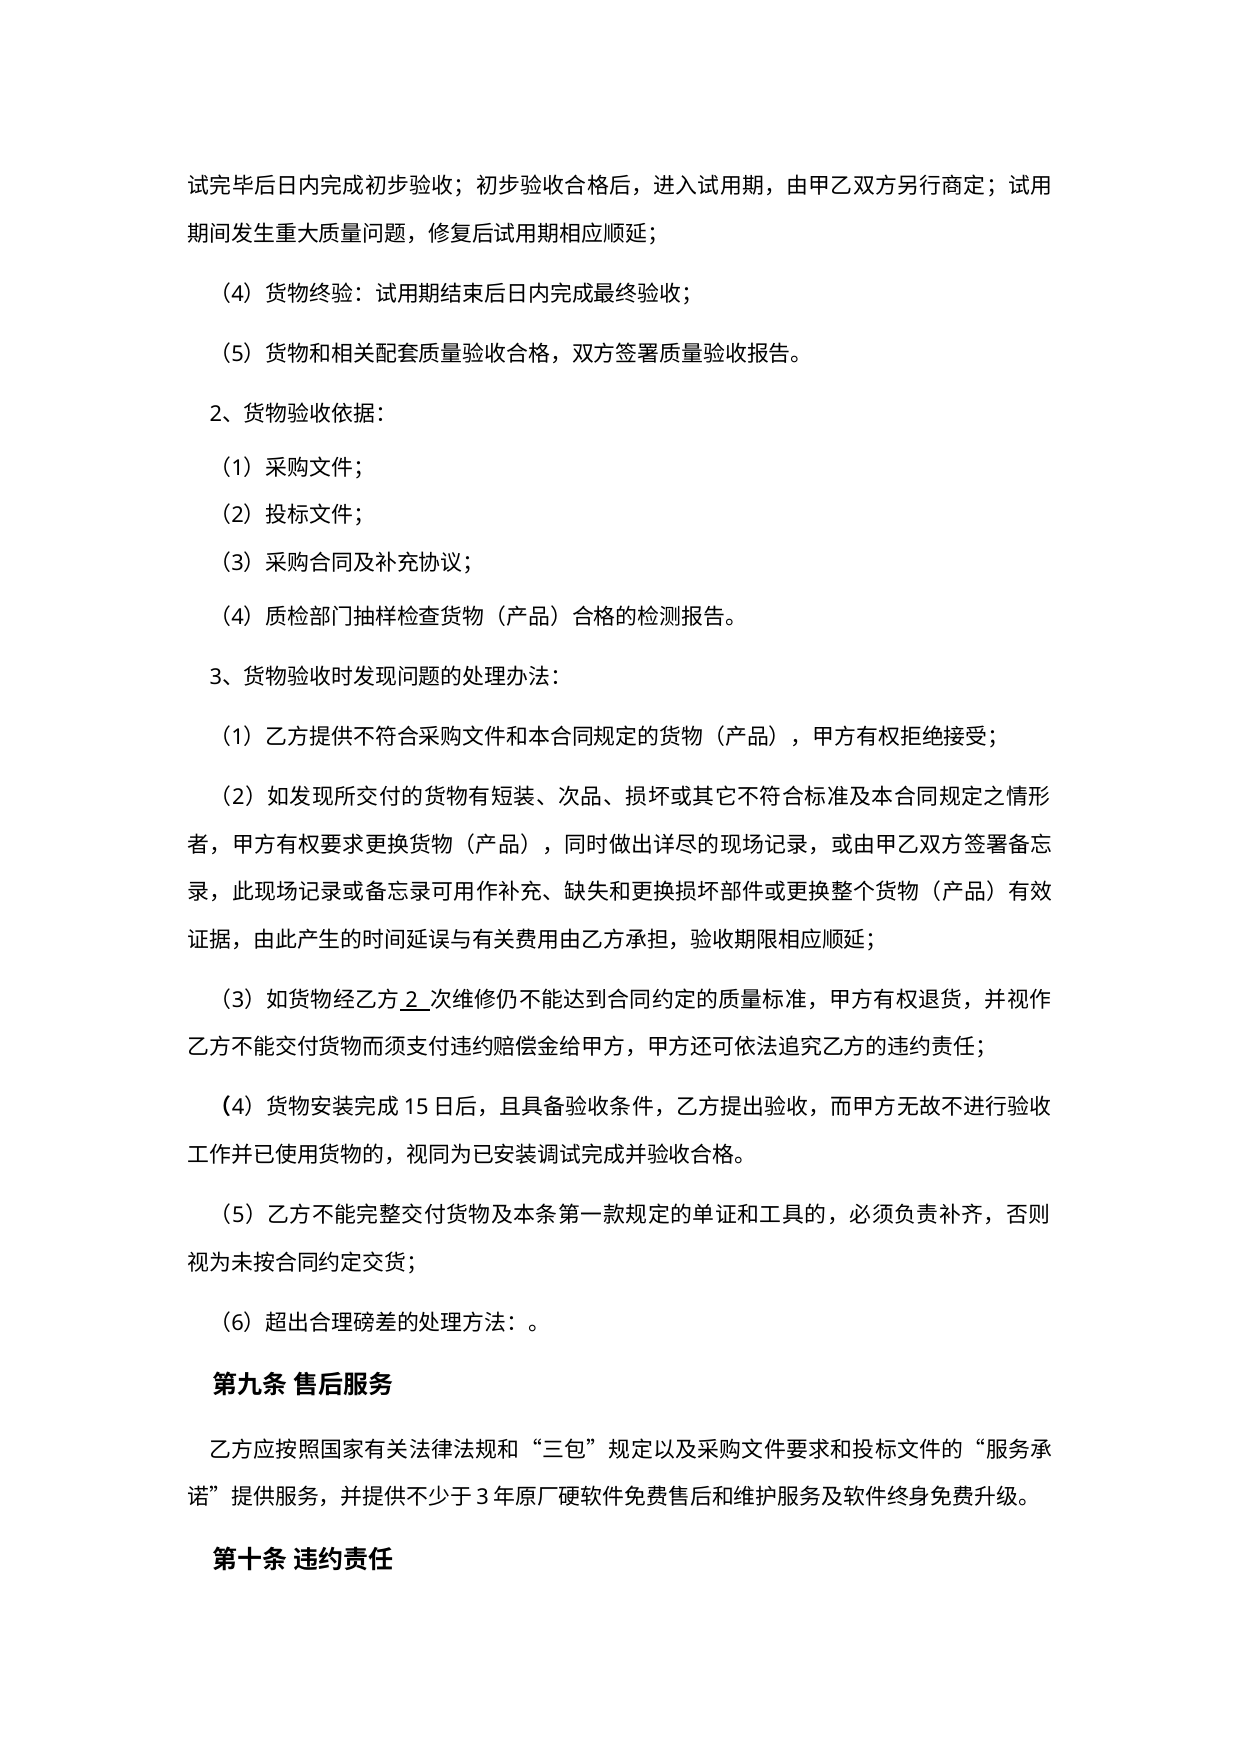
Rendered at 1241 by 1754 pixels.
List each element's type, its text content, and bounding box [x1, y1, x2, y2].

text （5）货物和相关配套质量验收合格，双方签署质量验收报告。 [181, 329, 1059, 374]
text （4）货物安装完成15日后，且具备验收条件，乙方提出验收，而甲方无故不进行验收工作并已使用货物的，视同为已安装调试完成并验收合格。 [181, 1083, 1059, 1175]
text （6）超出合理磅差的处理方法：。 [181, 1298, 1059, 1343]
text 3、货物验收时发现问题的处理办法： [181, 653, 1059, 697]
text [181, 162, 1059, 254]
text （1）乙方提供不符合采购文件和本合同规定的货物（产品），甲方有权拒绝接受； [181, 713, 1059, 757]
text （4）质检部门抽样检查货物（产品）合格的检测报告。 [181, 593, 1059, 637]
text （2）如发现所交付的货物有短装、次品、损坏或其它不符合标准及本合同规定之情形者，甲方有权要求更换货物（产品），同时做出详尽的现场记录，或由甲乙双方签署备忘录，此现场记录或备忘录可用作补充、缺失和更换损坏部件或更换整个货物（产品）有效证据，由此产生的时间延误与有关费用由乙方承担，验收期限相应顺延； [181, 773, 1059, 960]
text （3）如货物经乙方 2 次维修仍不能达到合同约定的质量标准，甲方有权退货，并视作乙方不能交付货物而须支付违约赔偿金给甲方，甲方还可依法追究乙方的违约责任； [181, 976, 1059, 1067]
text （1）采购文件； [187, 450, 1053, 482]
text 第九条 售后服务 [181, 1358, 1059, 1407]
text （2）投标文件； [187, 497, 1053, 529]
text 乙方应按照国家有关法律法规和“三包”规定以及采购文件要求和投标文件的“服务承诺”提供服务，并提供不少于3年原厂硬软件免费售后和维护服务及软件终身免费升级。 [181, 1425, 1059, 1517]
text （4）货物终验：试用期结束后日内完成最终验收； [181, 269, 1059, 314]
text 第十条 违约责任 [181, 1533, 1059, 1582]
text 2、货物验收依据： [181, 390, 1059, 434]
text （5）乙方不能完整交付货物及本条第一款规定的单证和工具的，必须负责补齐，否则视为未按合同约定交货； [181, 1191, 1059, 1282]
text （3）采购合同及补充协议； [187, 545, 1053, 577]
